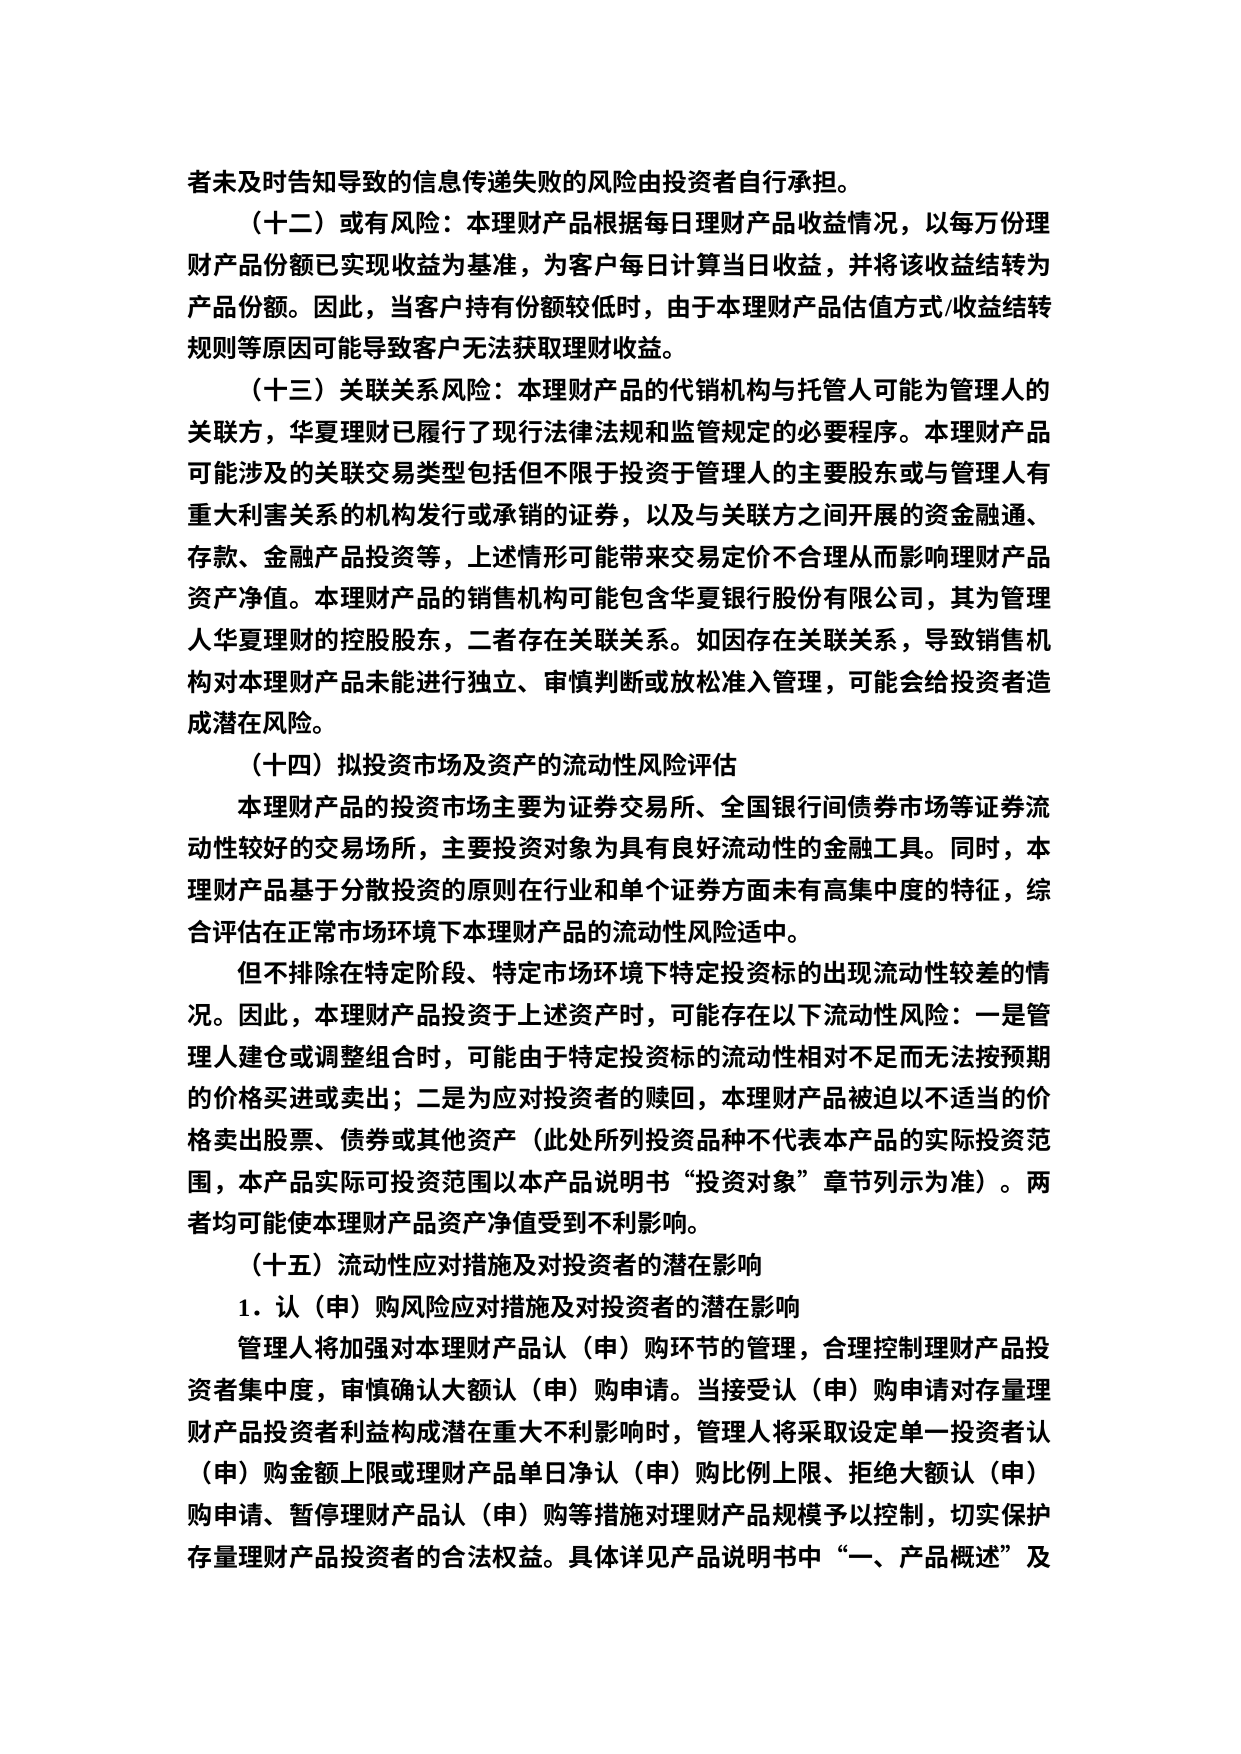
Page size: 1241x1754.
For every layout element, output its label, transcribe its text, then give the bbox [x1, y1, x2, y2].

text （十三）关联关系风险：本理财产品的代销机构与托管人可能为管理人的关联方，华夏理财已履行了现行法律法规和监管规定的必要程序。本理财产品可能涉及的关联交易类型包括但不限于投资于管理人的主要股东或与管理人有重大利害关系的机构发行或承销的证券，以及与关联方之间开展的资金融通、存款、金融产品投资等，上述情形可能带来交易定价不合理从而影响理财产品资产净值。本理财产品的销售机构可能包含华夏银行股份有限公司，其为管理人华夏理财的控股股东，二者存在关联关系。如因存在关联关系，导致销售机构对本理财产品未能进行独立、审慎判断或放松准入管理，可能会给投资者造成潜在风险。 [187, 370, 1053, 740]
text （十四）拟投资市场及资产的流动性风险评估 [187, 745, 1053, 782]
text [187, 1329, 1053, 1573]
text （十五）流动性应对措施及对投资者的潜在影响 [187, 1245, 1053, 1282]
text 本理财产品的投资市场主要为证券交易所、全国银行间债券市场等证券流动性较好的交易场所，主要投资对象为具有良好流动性的金融工具。同时，本理财产品基于分散投资的原则在行业和单个证券方面未有高集中度的特征，综合评估在正常市场环境下本理财产品的流动性风险适中。 [187, 787, 1053, 948]
text 但不排除在特定阶段、特定市场环境下特定投资标的出现流动性较差的情况。因此，本理财产品投资于上述资产时，可能存在以下流动性风险：一是管理人建仓或调整组合时，可能由于特定投资标的流动性相对不足而无法按预期的价格买进或卖出；二是为应对投资者的赎回，本理财产品被迫以不适当的价格卖出股票、债券或其他资产（此处所列投资品种不代表本产品的实际投资范围，本产品实际可投资范围以本产品说明书“投资对象”章节列示为准）。两者均可能使本理财产品资产净值受到不利影响。 [187, 954, 1053, 1240]
text 1．认（申）购风险应对措施及对投资者的潜在影响 [187, 1287, 1053, 1323]
text （十二）或有风险：本理财产品根据每日理财产品收益情况，以每万份理财产品份额已实现收益为基准，为客户每日计算当日收益，并将该收益结转为产品份额。因此，当客户持有份额较低时，由于本理财产品估值方式/收益结转规则等原因可能导致客户无法获取理财收益。 [187, 204, 1053, 365]
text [187, 162, 1053, 198]
